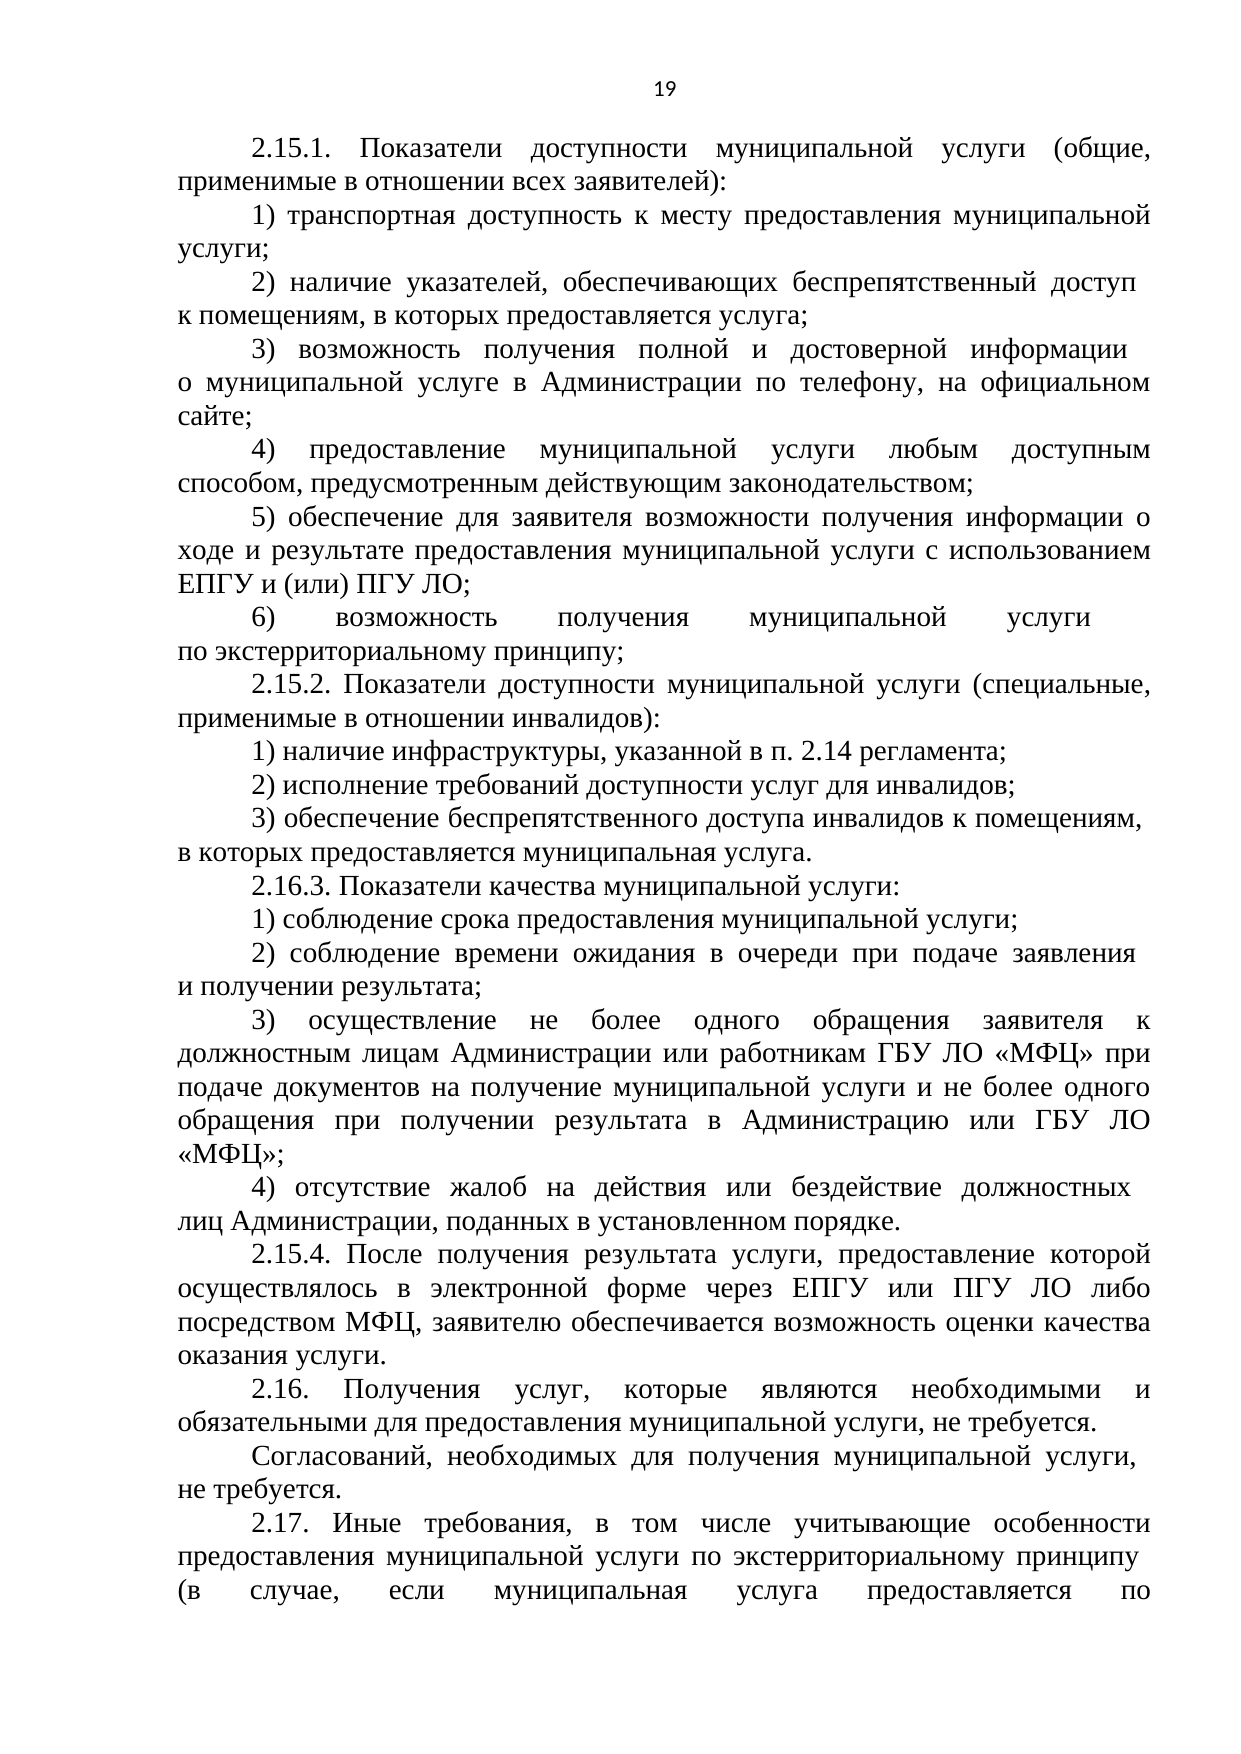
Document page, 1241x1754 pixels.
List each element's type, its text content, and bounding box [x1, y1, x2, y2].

text 4) отсутствие жалоб на действия или бездействие должностных лиц Администрации, поданных в установленном порядке. [177, 1169, 1152, 1237]
text 3) обеспечение беспрепятственного доступа инвалидов к помещениям, в которых предоставляется муниципальная услуга. [177, 801, 1152, 868]
text 2) наличие указателей, обеспечивающих беспрепятственный доступ к помещениям, в которых предоставляется услуга; [177, 264, 1152, 331]
text 6) возможность получения муниципальной услуги по экстерриториальному принципу; [177, 599, 1152, 666]
text 2) соблюдение времени ожидания в очереди при подаче заявления и получении результата; [177, 935, 1152, 1002]
text Согласований, необходимых для получения муниципальной услуги, не требуется. [177, 1438, 1152, 1505]
text 3) возможность получения полной и достоверной информации о муниципальной услуге в Администрации по телефону, на официальном сайте; [177, 331, 1152, 432]
text 1) наличие инфраструктуры, указанной в п. 2.14 регламента; [177, 733, 1152, 767]
text 1) соблюдение срока предоставления муниципальной услуги; [177, 901, 1152, 935]
text 4) предоставление муниципальной услуги любым доступным способом, предусмотренным действующим законодательством; [177, 432, 1152, 499]
text 2) исполнение требований доступности услуг для инвалидов; [177, 767, 1152, 801]
text 3) осуществление не более одного обращения заявителя к должностным лицам Администрации или работникам ГБУ ЛО «МФЦ» при подаче документов на получение муниципальной услуги и не более одного обращения при получении результата в Администрацию или ГБУ ЛО «МФЦ»; [177, 1002, 1152, 1169]
text 2.16.3. Показатели качества муниципальной услуги: [177, 868, 1152, 901]
text 5) обеспечение для заявителя возможности получения информации о ходе и результате предоставления муниципальной услуги с использованием ЕПГУ и (или) ПГУ ЛО; [177, 499, 1152, 599]
text 2.16. Получения услуг, которые являются необходимыми и обязательными для предоставления муниципальной услуги, не требуется. [177, 1371, 1152, 1438]
text 2.15.4. После получения результата услуги, предоставление которой осуществлялось в электронной форме через ЕПГУ или ПГУ ЛО либо посредством МФЦ, заявителю обеспечивается возможность оценки качества оказания услуги. [177, 1237, 1152, 1371]
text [177, 1505, 1152, 1606]
text 2.15.1. Показатели доступности муниципальной услуги (общие, применимые в отношении всех заявителей): [177, 130, 1152, 197]
text 2.15.2. Показатели доступности муниципальной услуги (специальные, применимые в отношении инвалидов): [177, 666, 1152, 733]
text 1) транспортная доступность к месту предоставления муниципальной услуги; [177, 197, 1152, 264]
